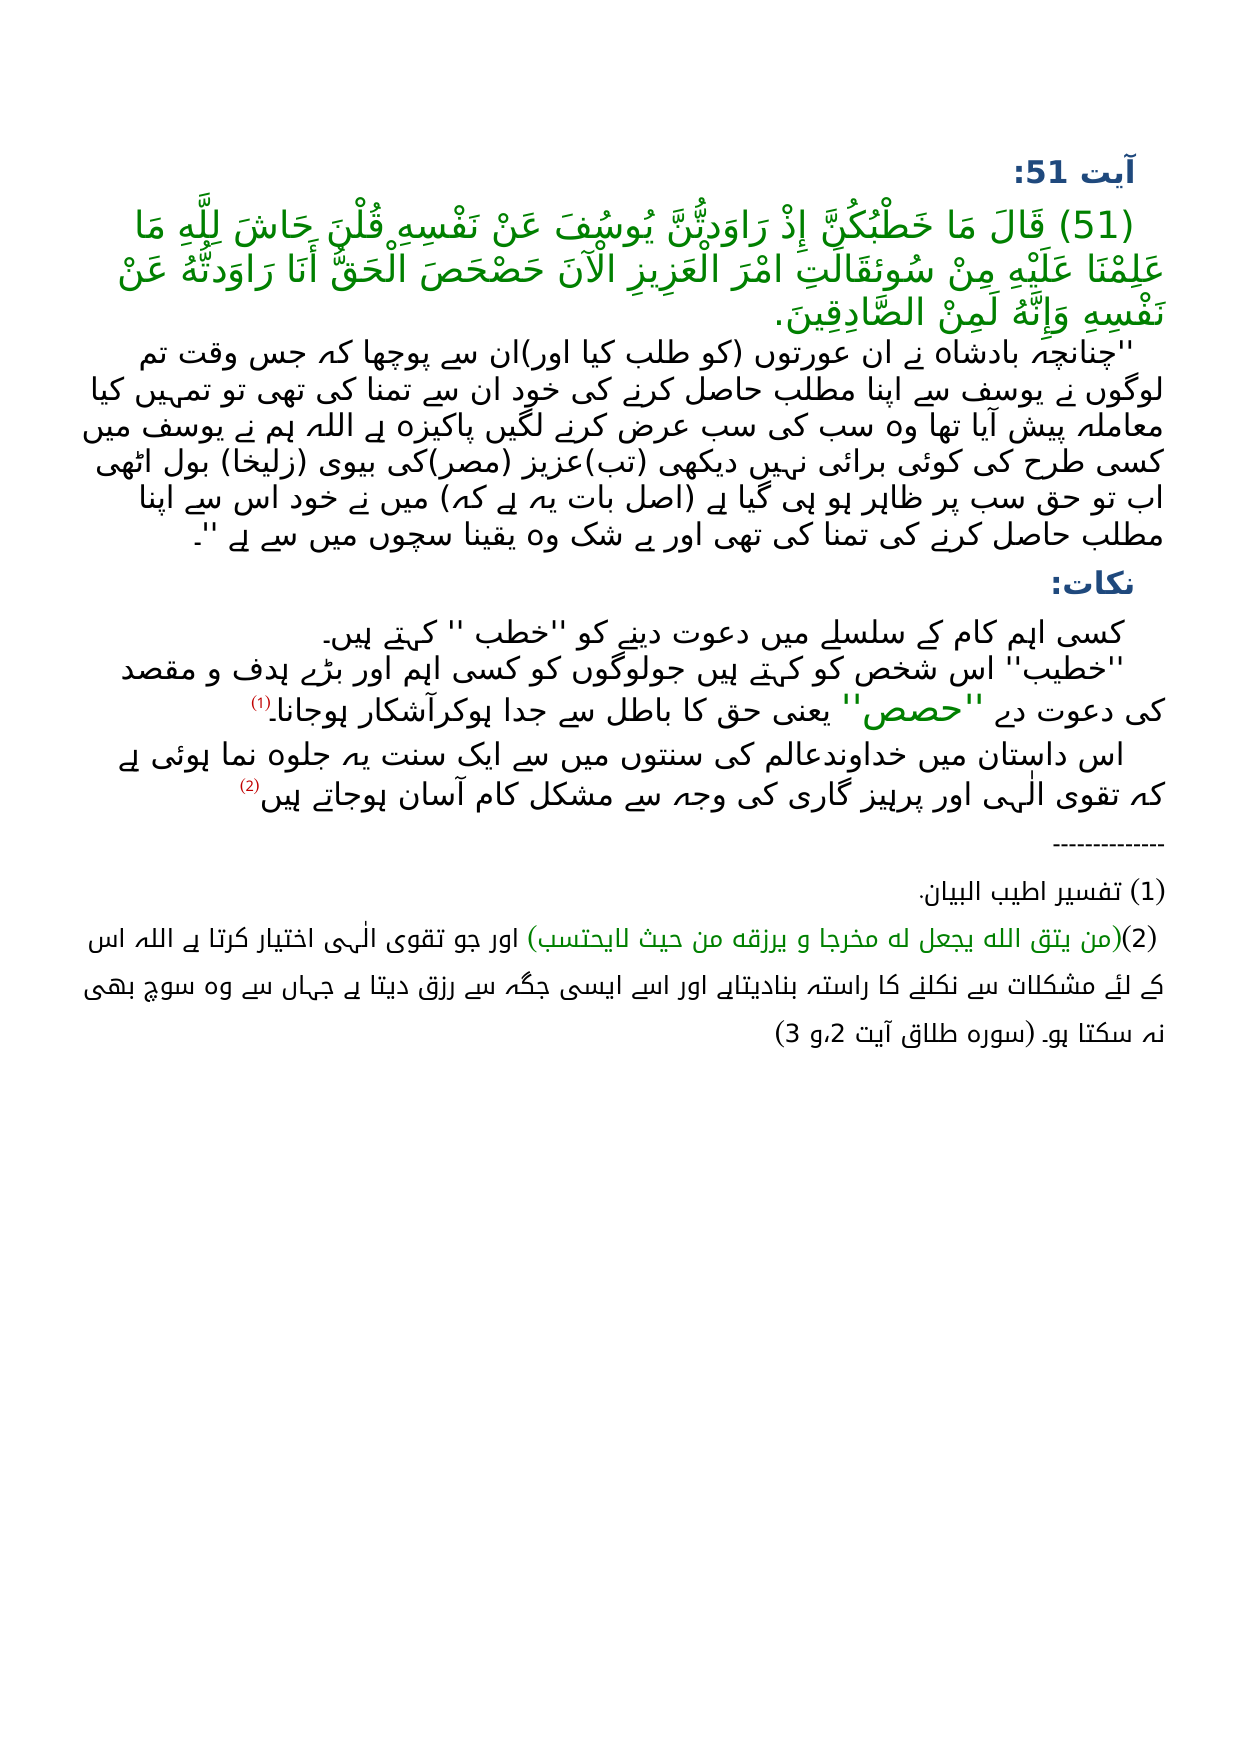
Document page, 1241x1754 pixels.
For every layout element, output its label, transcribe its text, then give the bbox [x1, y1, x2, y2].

text کسی اہم کام کے سلسلے میں دعوت دینے کو ''خطب '' کہتے ہیں۔ [75, 614, 1165, 650]
text (2)(من یتق الله یجعل له مخرجا و یرزقه من حیث لایحتسب) اور جو تقوی الٰہی اختیار کرتا ہے اللہ اس کے لئے مشکلات سے نکلنے کا راستہ بنادیتاہے اور اسے ایسی جگہ سے رزق دیتا ہے جہاں سے وہ سوچ بھی نہ سکتا ہو۔ (سورہ طلاق آیت 2،و 3) [75, 915, 1165, 1057]
subtitle آیت 51: [75, 155, 1165, 191]
text ''چنانچہ بادشاہ نے ان عورتوں (کو طلب کیا اور)ان سے پوچھا کہ جس وقت تم لوگوں نے یوسف سے اپنا مطلب حاصل کرنے کی خود ان سے تمنا کی تھی تو تمہیں کیا معاملہ پیش آیا تھا وہ سب کی سب عرض کرنے لگیں پاکیزہ ہے اللہ ہم نے یوسف میں کسی طرح کی کوئی برائی نہیں دیکھی (تب)عزیز (مصر)کی بیوی (زلیخا) بول اٹھی اب تو حق سب پر ظاہر ہو ہی گیا ہے (اصل بات یہ ہے کہ) میں نے خود اس سے اپنا مطلب حاصل کرنے کی تمنا کی تھی اور بے شک وہ یقینا سچوں میں سے ہے ''۔ [75, 334, 1165, 553]
subtitle نکات: [75, 565, 1165, 601]
text (1) تفسیر اطیب البیان. [75, 868, 1165, 915]
text اس داستان میں خداوندعالم کی سنتوں میں سے ایک سنت یہ جلوہ نما ہوئی ہے کہ تقوی الٰہی اور پرہیز گاری کی وجہ سے مشکل کام آسان ہوجاتے ہیں(2) [75, 737, 1165, 821]
text -------------- [75, 821, 1165, 868]
text ''خطیب'' اس شخص کو کہتے ہیں جولوگوں کو کسی اہم اور بڑے ہدف و مقصد کی دعوت دے ''حصص'' یعنی حق کا باطل سے جدا ہوکرآشکار ہوجانا۔(1) [75, 650, 1165, 737]
text (51) قَالَ مَا خَطْبُکُنَّ إِذْ رَاوَدتُّنَّ یُوسُفَ عَنْ نَفْسِهِ قُلْنَ حَاشَ لِلَّهِ مَا عَلِمْنَا عَلَیْهِ مِنْ سُوئقَالَتِ امْرَ الْعَزِیزِ الْآنَ حَصْحَصَ الْحَقُّ أَنَا رَاوَدتُّهُ عَنْ نَفْسِهِ وَإِنَّهُ لَمِنْ الصَّادِقِینَ. [75, 203, 1165, 334]
